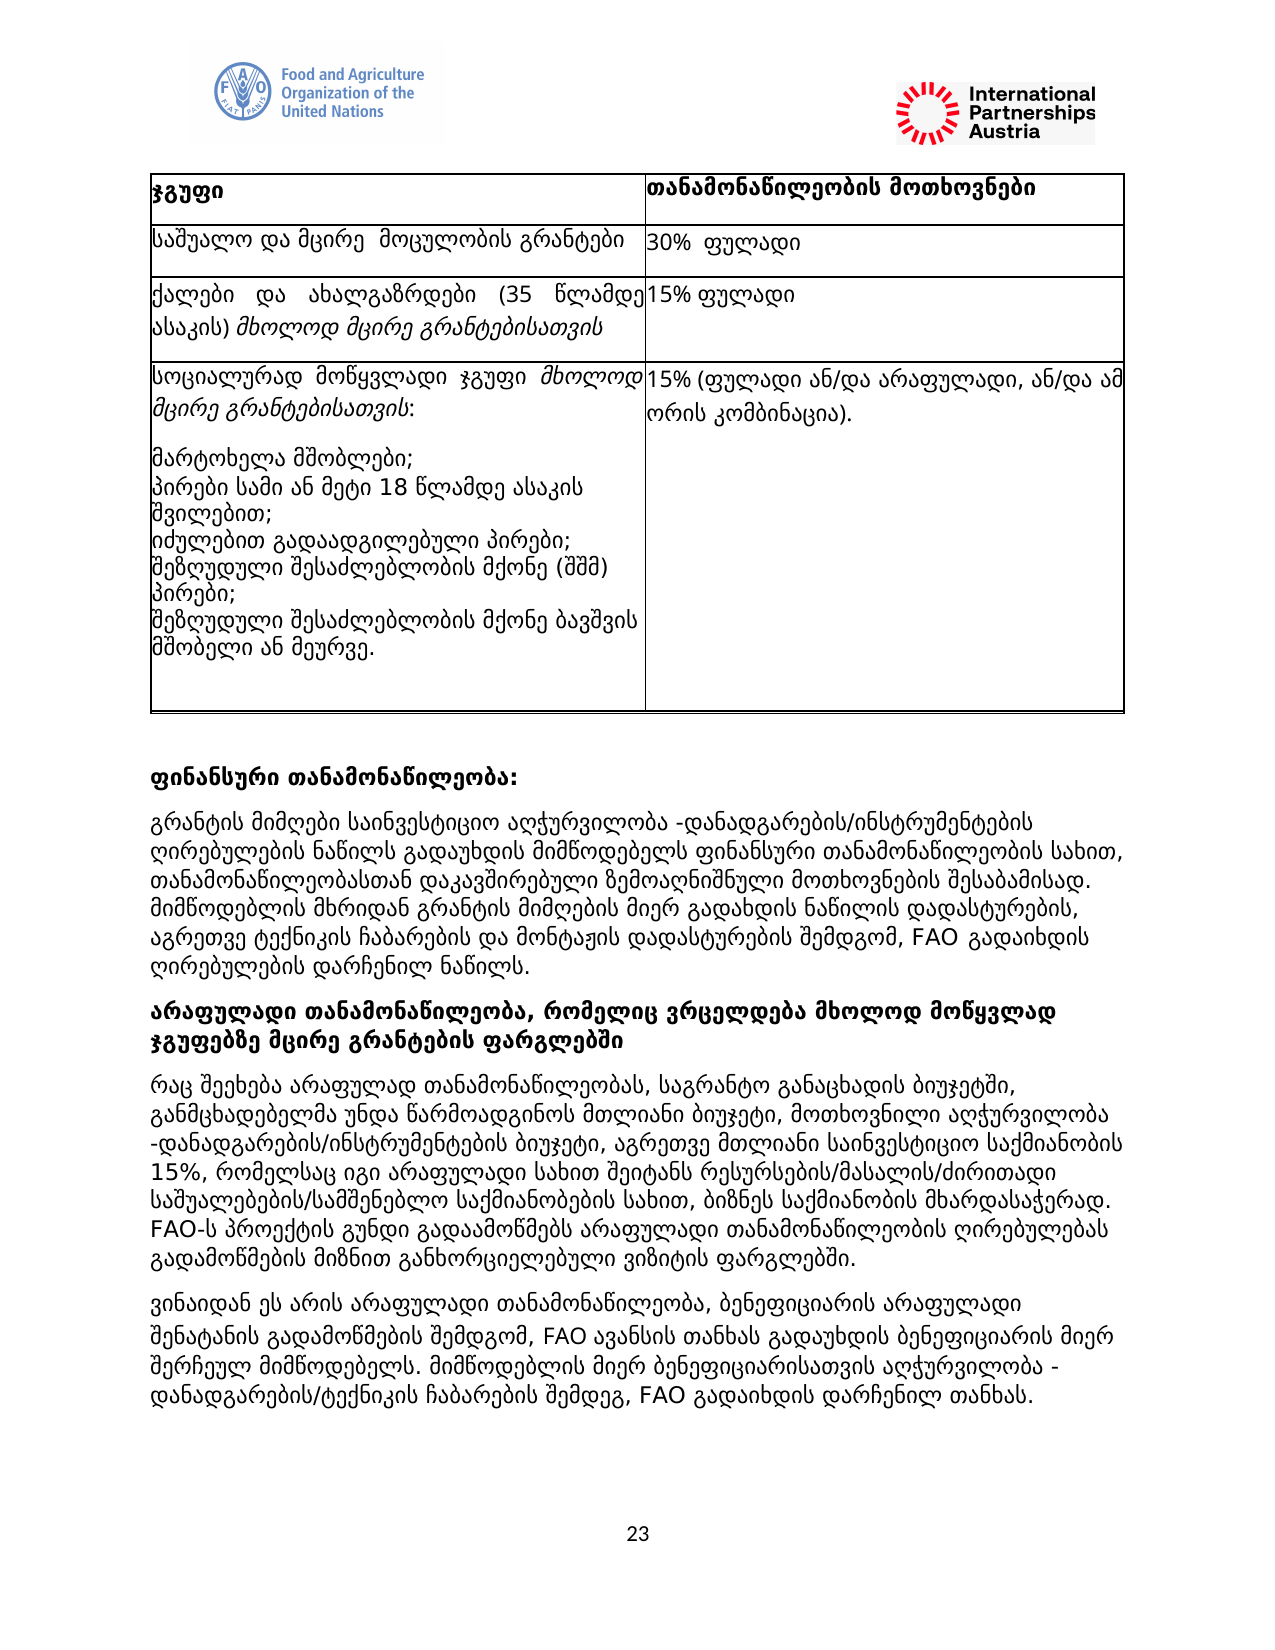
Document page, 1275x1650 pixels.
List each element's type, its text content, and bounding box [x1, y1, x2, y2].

picture [896, 82, 1096, 145]
table_cell სოციალურად მოწყვლადი ჯგუფი მხოლოდ მცირე გრანტებისათვის: მარტოხელა მშობლები; პირები სამი ან მეტი 18 წლამდე ასაკის შვილებით; იძულებით გადაადგილებული პირები; შეზღუდული შესაძლებლობის მქონე (შშმ) პირები; შეზღუდული შესაძლებლობის მქონე ბავშვის მშობელი ან მეურვე. [152, 363, 645, 710]
picture [190, 41, 447, 145]
text ფინანსური თანამონაწილეობა: [150, 764, 1125, 791]
table_cell საშუალო და მცირე მოცულობის გრანტები [152, 226, 645, 276]
text არაფულადი თანამონაწილეობა, რომელიც ვრცელდება მხოლოდ მოწყვლად ჯგუფებზე მცირე გრანტების ფარგლებში [150, 998, 1125, 1054]
text ვინაიდან ეს არის არაფულადი თანამონაწილეობა, ბენეფიციარის არაფულადი შენატანის გადამოწმების შემდგომ, FAO ავანსის თანხას გადაუხდის ბენეფიციარის მიერ შერჩეულ მიმწოდებელს. მიმწოდებლის მიერ ბენეფიციარისათვის აღჭურვილობა -დანადგარების/ტექნიკის ჩაბარების შემდეგ, FAO გადაიხდის დარჩენილ თანხას. [150, 1291, 1125, 1408]
table_cell 15% (ფულადი ან/და არაფულადი, ან/და ამ ორის კომბინაცია). [646, 363, 1123, 710]
table_header თანამონაწილეობის მოთხოვნები [646, 175, 1123, 224]
table_cell ქალები და ახალგაზრდები (35 წლამდე ასაკის) მხოლოდ მცირე გრანტებისათვის [152, 278, 645, 361]
table_header ჯგუფი [152, 175, 645, 224]
table_cell 30% ფულადი [646, 226, 1123, 276]
text რაც შეეხება არაფულად თანამონაწილეობას, საგრანტო განაცხადის ბიუჯეტში, განმცხადებელმა უნდა წარმოადგინოს მთლიანი ბიუჯეტი, მოთხოვნილი აღჭურვილობა -დანადგარების/ინსტრუმენტების ბიუჯეტი, აგრეთვე მთლიანი საინვესტიციო საქმიანობის 15%, რომელსაც იგი არაფულადი სახით შეიტანს რესურსების/მასალის/ძირითადი საშუალებების/სამშენებლო საქმიანობების სახით, ბიზნეს საქმიანობის მხარდასაჭერად. FAO-ს პროექტის გუნდი გადაამოწმებს არაფულადი თანამონაწილეობის ღირებულებას გადამოწმების მიზნით განხორციელებული ვიზიტის ფარგლებში. [150, 1073, 1125, 1272]
table_cell 15% ფულადი [646, 278, 1123, 361]
text გრანტის მიმღები საინვესტიციო აღჭურვილობა -დანადგარების/ინსტრუმენტების ღირებულების ნაწილს გადაუხდის მიმწოდებელს ფინანსური თანამონაწილეობის სახით, თანამონაწილეობასთან დაკავშირებული ზემოაღნიშნული მოთხოვნების შესაბამისად. მიმწოდებლის მხრიდან გრანტის მიმღების მიერ გადახდის ნაწილის დადასტურების, აგრეთვე ტექნიკის ჩაბარების და მონტაჟის დადასტურების შემდგომ, FAO გადაიხდის ღირებულების დარჩენილ ნაწილს. [150, 809, 1125, 980]
